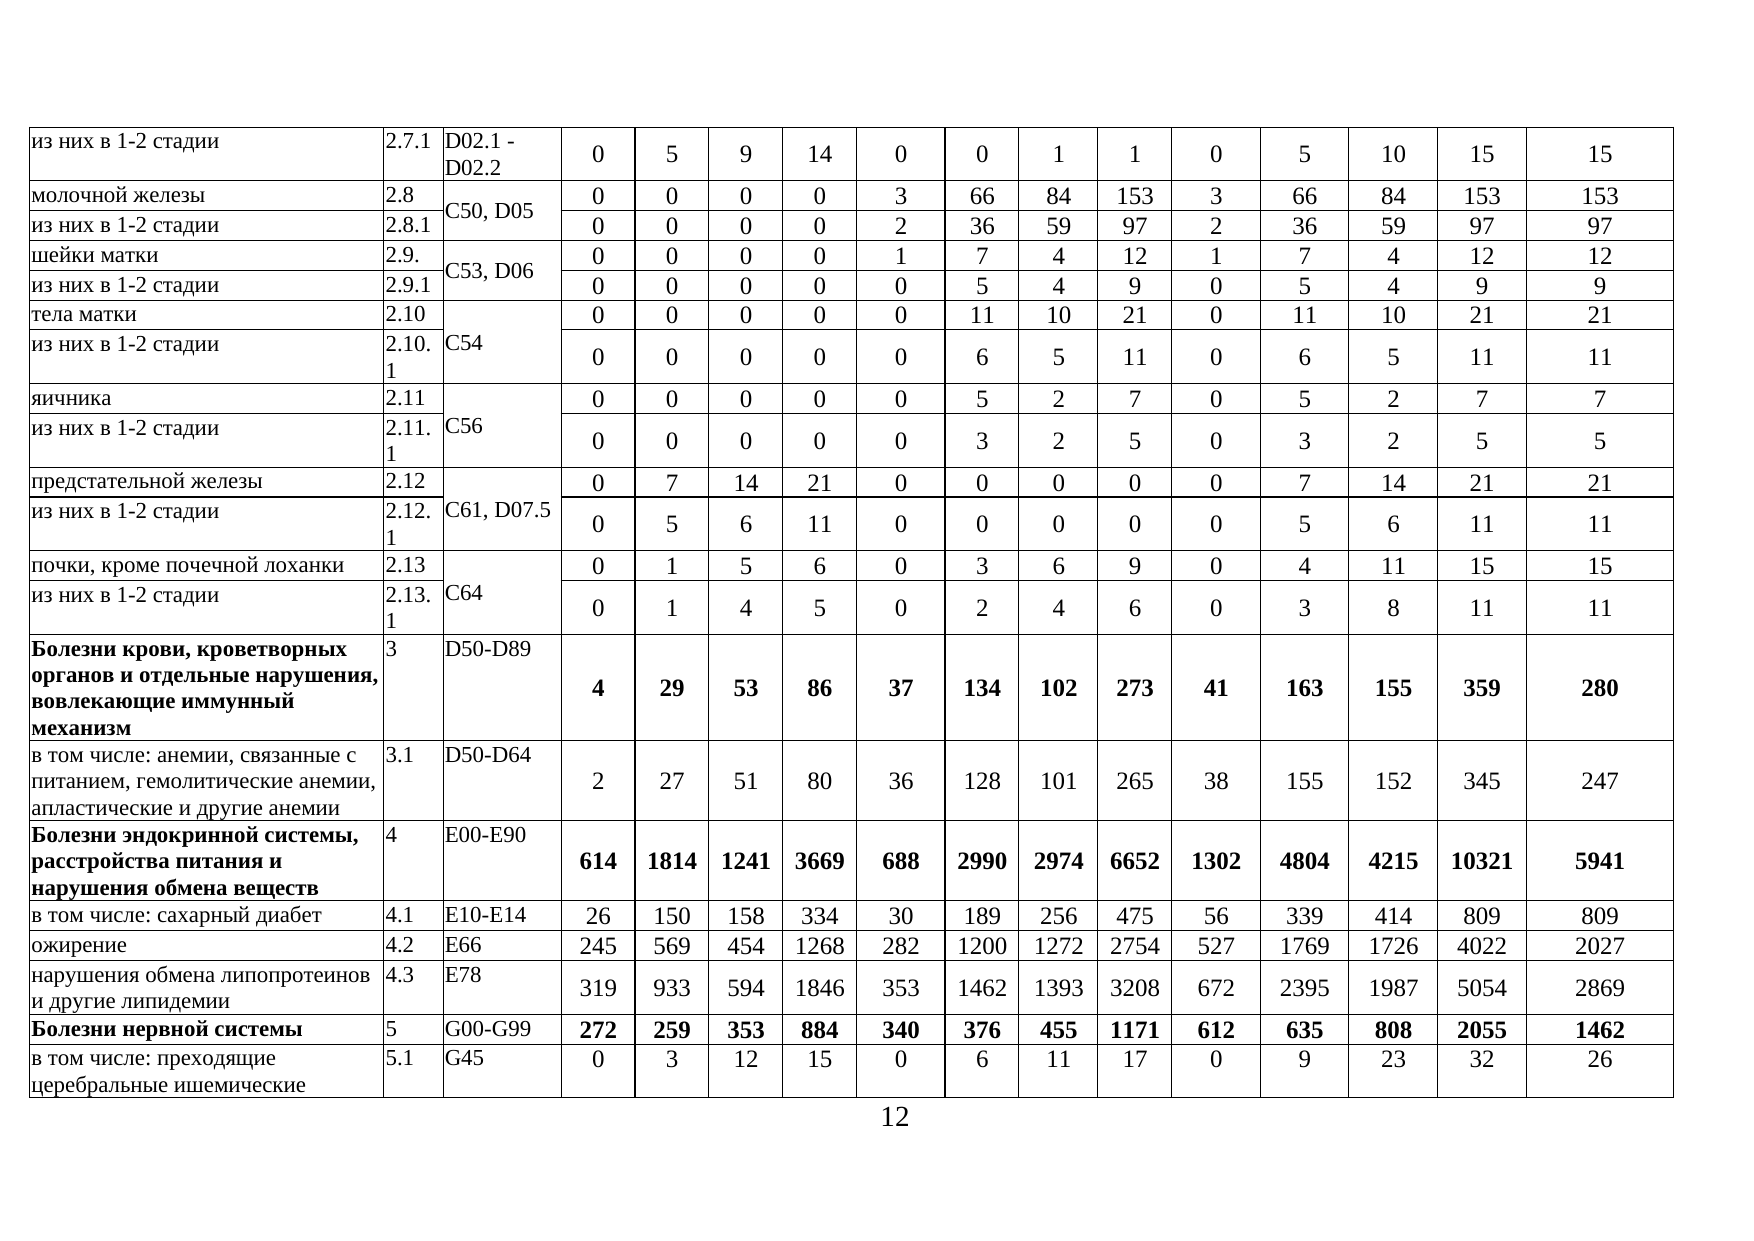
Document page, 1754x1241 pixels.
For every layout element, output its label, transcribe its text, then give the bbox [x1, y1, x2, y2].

table_cell шейки матки [30, 241, 383, 270]
table_cell 7 [1438, 384, 1526, 413]
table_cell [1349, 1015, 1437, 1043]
table_cell 594 [709, 961, 782, 1014]
table_cell 9 [709, 128, 782, 180]
table_cell 2.9. [384, 241, 443, 270]
table_cell 4 [1019, 581, 1097, 634]
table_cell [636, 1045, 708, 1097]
table_cell 2.9.1 [384, 271, 443, 299]
table_cell 0 [562, 330, 634, 383]
table_cell 1241 [709, 821, 782, 900]
table_cell 11 [1527, 498, 1673, 550]
table_cell 9 [1527, 271, 1673, 299]
table_cell 884 [783, 1015, 856, 1043]
table_cell 0 [562, 498, 634, 550]
table_cell Е66 [444, 931, 561, 960]
table_cell 86 [783, 635, 856, 740]
table_cell 0 [1172, 384, 1260, 413]
table_cell 3 [1261, 581, 1348, 634]
table_cell 4 [1261, 551, 1348, 580]
table_cell 1 [1172, 241, 1260, 270]
table_cell 688 [857, 821, 944, 900]
table_cell 5 [1261, 384, 1348, 413]
table_cell 247 [1527, 741, 1673, 820]
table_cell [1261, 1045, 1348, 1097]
table_cell 11 [1349, 551, 1437, 580]
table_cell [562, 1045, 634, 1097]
table_cell 0 [857, 271, 944, 299]
table_cell 1268 [783, 931, 856, 960]
table_cell 102 [1019, 635, 1097, 740]
table_cell 7 [636, 468, 708, 496]
table_cell 0 [709, 181, 782, 210]
table_cell 97 [1098, 211, 1171, 240]
table_cell 0 [562, 384, 634, 413]
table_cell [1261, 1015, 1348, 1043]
table_cell 5 [1349, 330, 1437, 383]
table_cell 1171 [1098, 1015, 1171, 1043]
table_cell 21 [1438, 468, 1526, 496]
table_cell 0 [1172, 498, 1260, 550]
table_cell 2 [1349, 384, 1437, 413]
table_cell 153 [1098, 181, 1171, 210]
table_cell 150 [636, 901, 708, 930]
table_cell Е10-Е14 [444, 901, 561, 930]
table_cell 2395 [1261, 961, 1348, 1014]
table_cell 0 [562, 301, 634, 329]
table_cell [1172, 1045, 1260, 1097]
table_cell 4215 [1349, 821, 1437, 900]
table_cell 6 [1098, 581, 1171, 634]
table_cell 5 [946, 271, 1018, 299]
table_cell 59 [1349, 211, 1437, 240]
table_cell 15 [1527, 551, 1673, 580]
table_cell 0 [1172, 128, 1260, 180]
table_cell 80 [783, 741, 856, 820]
table_cell 11 [1438, 498, 1526, 550]
table_cell 97 [1438, 211, 1526, 240]
table_cell 359 [1438, 635, 1526, 740]
table_cell С61, D07.5 [444, 468, 561, 550]
table_cell 128 [946, 741, 1018, 820]
table_cell 0 [562, 181, 634, 210]
table_cell 455 [1019, 1015, 1097, 1043]
table_cell 527 [1172, 931, 1260, 960]
table_cell 30 [857, 901, 944, 930]
table_cell 0 [1172, 271, 1260, 299]
table_cell 0 [1098, 468, 1171, 496]
table_cell Е00-Е90 [444, 821, 561, 900]
table_cell 2.7.1 [384, 128, 443, 180]
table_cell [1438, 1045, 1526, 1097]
table_cell 319 [562, 961, 634, 1014]
table_cell 672 [1172, 961, 1260, 1014]
table_cell 59 [1019, 211, 1097, 240]
table_cell 2990 [946, 821, 1018, 900]
table_cell 4.3 [384, 961, 443, 1014]
table_cell 353 [857, 961, 944, 1014]
table_cell 2.8.1 [384, 211, 443, 240]
table_cell 7 [946, 241, 1018, 270]
table_cell 0 [562, 581, 634, 634]
table_cell 2027 [1527, 931, 1673, 960]
table_cell 7 [1261, 241, 1348, 270]
table_cell 37 [857, 635, 944, 740]
table_cell 0 [1019, 468, 1097, 496]
table_cell G00-G99 [444, 1015, 561, 1043]
table_cell 0 [783, 414, 856, 467]
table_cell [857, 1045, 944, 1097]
table_cell 4 [562, 635, 634, 740]
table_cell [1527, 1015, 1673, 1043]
table_cell 0 [1098, 498, 1171, 550]
table_cell 376 [946, 1015, 1018, 1043]
table_cell 6 [1261, 330, 1348, 383]
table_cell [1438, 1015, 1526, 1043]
table_cell 5 [1019, 330, 1097, 383]
table_cell 0 [636, 211, 708, 240]
table_cell 4022 [1438, 931, 1526, 960]
table_cell D50-D64 [444, 741, 561, 820]
table_cell 3669 [783, 821, 856, 900]
table_cell 0 [562, 271, 634, 299]
table_cell 353 [709, 1015, 782, 1043]
table_cell 153 [1527, 181, 1673, 210]
table_cell Болезни крови, кроветворных органов и отдельные нарушения, вовлекающие иммунный механизм [30, 635, 383, 740]
table_cell 1 [857, 241, 944, 270]
table_cell 0 [1019, 498, 1097, 550]
table_cell 153 [1438, 181, 1526, 210]
table_cell 2974 [1019, 821, 1097, 900]
table_cell 14 [783, 128, 856, 180]
table_cell С54 [444, 301, 561, 383]
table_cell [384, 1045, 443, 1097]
table_cell 6 [1349, 498, 1437, 550]
table_cell 0 [562, 468, 634, 496]
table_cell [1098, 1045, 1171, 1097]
table_cell нарушения обмена липопротеинов и другие липидемии [30, 961, 383, 1014]
table_cell 0 [562, 241, 634, 270]
table_cell из них в 1-2 стадии [30, 498, 383, 550]
table_cell 11 [1527, 581, 1673, 634]
table_cell 0 [946, 468, 1018, 496]
table_cell 5941 [1527, 821, 1673, 900]
table_cell 0 [636, 181, 708, 210]
table_cell 66 [1261, 181, 1348, 210]
table_cell молочной железы [30, 181, 383, 210]
table_cell 2754 [1098, 931, 1171, 960]
table_cell 66 [946, 181, 1018, 210]
table_cell 3 [946, 551, 1018, 580]
table_cell 12 [1527, 241, 1673, 270]
table_cell 21 [783, 468, 856, 496]
table_cell 2.10 [384, 301, 443, 329]
table_cell 0 [1172, 414, 1260, 467]
table_cell 0 [709, 211, 782, 240]
table_cell Болезни эндокринной системы, расстройства питания и нарушения обмена веществ [30, 821, 383, 900]
table_cell 10321 [1438, 821, 1526, 900]
table_cell 21 [1527, 468, 1673, 496]
table_cell 0 [783, 271, 856, 299]
table_cell 5 [1261, 498, 1348, 550]
table_cell 5 [783, 581, 856, 634]
table_cell 0 [1172, 551, 1260, 580]
table_cell 809 [1438, 901, 1526, 930]
table_cell 84 [1019, 181, 1097, 210]
table_cell ожирение [30, 931, 383, 960]
table_cell 0 [709, 301, 782, 329]
table_cell 26 [562, 901, 634, 930]
table_cell из них в 1-2 стадии [30, 271, 383, 299]
table_cell 15 [1527, 128, 1673, 180]
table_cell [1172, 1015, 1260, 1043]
table_cell 29 [636, 635, 708, 740]
table_cell 11 [1438, 581, 1526, 634]
table_cell 134 [946, 635, 1018, 740]
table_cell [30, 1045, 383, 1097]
table_cell 0 [1172, 468, 1260, 496]
table_cell 2869 [1527, 961, 1673, 1014]
table_cell 36 [1261, 211, 1348, 240]
table_cell 5 [1438, 414, 1526, 467]
table_cell 0 [636, 301, 708, 329]
table_cell 53 [709, 635, 782, 740]
table_cell 4 [384, 821, 443, 900]
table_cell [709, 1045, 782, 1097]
table_cell 933 [636, 961, 708, 1014]
table_cell 14 [709, 468, 782, 496]
table_cell 11 [783, 498, 856, 550]
table_cell 280 [1527, 635, 1673, 740]
table_cell 0 [1172, 581, 1260, 634]
table_cell 2.12.1 [384, 498, 443, 550]
table_cell 0 [783, 181, 856, 210]
table_cell 0 [857, 128, 944, 180]
table_cell 1272 [1019, 931, 1097, 960]
table_cell 21 [1098, 301, 1171, 329]
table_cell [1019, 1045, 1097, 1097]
table_cell 10 [1019, 301, 1097, 329]
table_cell 614 [562, 821, 634, 900]
table_cell из них в 1-2 стадии [30, 414, 383, 467]
table_cell Болезни нервной системы [30, 1015, 383, 1043]
table_cell 1 [636, 581, 708, 634]
table_cell 15 [1438, 128, 1526, 180]
table_cell 0 [562, 128, 634, 180]
table_cell 2 [1349, 414, 1437, 467]
table_cell 0 [857, 551, 944, 580]
table_cell 4.1 [384, 901, 443, 930]
table_cell 155 [1349, 635, 1437, 740]
table_cell 11 [1261, 301, 1348, 329]
table_cell 4804 [1261, 821, 1348, 900]
table_cell 3 [1172, 181, 1260, 210]
table_cell 1769 [1261, 931, 1348, 960]
table_cell 84 [1349, 181, 1437, 210]
table_cell 163 [1261, 635, 1348, 740]
table_cell 38 [1172, 741, 1260, 820]
table_cell 9 [1098, 551, 1171, 580]
table_cell в том числе: анемии, связанные с питанием, гемолитические анемии, апластические и другие анемии [30, 741, 383, 820]
table_cell 8 [1349, 581, 1437, 634]
table_cell С50, D05 [444, 181, 561, 240]
table_cell 4 [1019, 241, 1097, 270]
table_cell 0 [857, 498, 944, 550]
table_cell 11 [1527, 330, 1673, 383]
table_cell 5 [946, 384, 1018, 413]
table_cell 0 [857, 330, 944, 383]
table_cell 6 [946, 330, 1018, 383]
table_cell 0 [946, 128, 1018, 180]
table_cell 2.12 [384, 468, 443, 496]
table_cell 12 [1098, 241, 1171, 270]
table_cell 1302 [1172, 821, 1260, 900]
table_cell 0 [636, 384, 708, 413]
table_cell 0 [709, 271, 782, 299]
table_cell С53, D06 [444, 241, 561, 299]
table_cell 158 [709, 901, 782, 930]
table_cell почки, кроме почечной лоханки [30, 551, 383, 580]
table_cell 21 [1527, 301, 1673, 329]
table_cell 4 [1019, 271, 1097, 299]
table_cell 5 [636, 128, 708, 180]
table_cell 51 [709, 741, 782, 820]
table_cell 273 [1098, 635, 1171, 740]
table_cell 36 [857, 741, 944, 820]
table_cell 5 [384, 1015, 443, 1043]
table_cell 1200 [946, 931, 1018, 960]
table_cell 339 [1261, 901, 1348, 930]
table_cell 0 [783, 384, 856, 413]
table_cell 0 [857, 581, 944, 634]
table_cell 2 [857, 211, 944, 240]
table_cell 2 [1172, 211, 1260, 240]
table_cell 454 [709, 931, 782, 960]
table_cell 7 [1098, 384, 1171, 413]
table_cell 0 [562, 211, 634, 240]
table_cell 0 [946, 498, 1018, 550]
table_cell 36 [946, 211, 1018, 240]
table_cell 1393 [1019, 961, 1097, 1014]
table_cell 41 [1172, 635, 1260, 740]
table_cell 475 [1098, 901, 1171, 930]
table_cell 0 [562, 414, 634, 467]
table_cell 7 [1261, 468, 1348, 496]
table_cell 14 [1349, 468, 1437, 496]
table_cell яичника [30, 384, 383, 413]
table_cell 0 [857, 301, 944, 329]
table_cell 155 [1261, 741, 1348, 820]
table_cell тела матки [30, 301, 383, 329]
table_cell 0 [857, 384, 944, 413]
table_cell 3 [384, 635, 443, 740]
table_cell 5054 [1438, 961, 1526, 1014]
table_cell 0 [636, 241, 708, 270]
table_cell 2.8 [384, 181, 443, 210]
table_cell 4 [1349, 271, 1437, 299]
table_cell 569 [636, 931, 708, 960]
table_cell 3 [1261, 414, 1348, 467]
table_cell 0 [783, 211, 856, 240]
table_cell 5 [636, 498, 708, 550]
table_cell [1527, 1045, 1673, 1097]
table_cell 5 [1261, 128, 1348, 180]
table_cell 245 [562, 931, 634, 960]
table_cell 11 [946, 301, 1018, 329]
table_cell 1 [1019, 128, 1097, 180]
table_cell 6652 [1098, 821, 1171, 900]
table_cell 0 [709, 330, 782, 383]
table_cell из них в 1-2 стадии [30, 128, 383, 180]
table_cell 1726 [1349, 931, 1437, 960]
table_cell С56 [444, 384, 561, 467]
table_cell 9 [1098, 271, 1171, 299]
table_cell 0 [636, 330, 708, 383]
table_cell 6 [783, 551, 856, 580]
table_cell 3208 [1098, 961, 1171, 1014]
table_cell 809 [1527, 901, 1673, 930]
table_cell предстательной железы [30, 468, 383, 496]
table_cell 5 [709, 551, 782, 580]
table_cell 0 [1172, 330, 1260, 383]
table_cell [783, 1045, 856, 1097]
table_cell 2.11.1 [384, 414, 443, 467]
table_cell 4.2 [384, 931, 443, 960]
table_cell 1846 [783, 961, 856, 1014]
table_cell 0 [636, 414, 708, 467]
table_cell 7 [1527, 384, 1673, 413]
table_cell 2.10.1 [384, 330, 443, 383]
table_cell 0 [857, 468, 944, 496]
table_cell 10 [1349, 301, 1437, 329]
table_cell 0 [709, 414, 782, 467]
table_cell 345 [1438, 741, 1526, 820]
table_cell 0 [709, 241, 782, 270]
table_cell 5 [1527, 414, 1673, 467]
table_cell С64 [444, 551, 561, 634]
table_cell 265 [1098, 741, 1171, 820]
table_cell в том числе: сахарный диабет [30, 901, 383, 930]
table_cell 5 [1261, 271, 1348, 299]
table_cell 1 [1098, 128, 1171, 180]
table_cell 0 [783, 330, 856, 383]
table_cell D50-D89 [444, 635, 561, 740]
table_cell 2 [1019, 384, 1097, 413]
table_cell 272 [562, 1015, 634, 1043]
table_cell 1814 [636, 821, 708, 900]
table_cell 1987 [1349, 961, 1437, 1014]
table_cell из них в 1-2 стадии [30, 581, 383, 634]
table_cell 2 [562, 741, 634, 820]
table_cell 1 [636, 551, 708, 580]
table_cell 2 [1019, 414, 1097, 467]
table_cell 27 [636, 741, 708, 820]
table_cell 12 [1438, 241, 1526, 270]
table_cell 5 [1098, 414, 1171, 467]
table_cell Е78 [444, 961, 561, 1014]
table_cell 0 [636, 271, 708, 299]
table_cell 11 [1438, 330, 1526, 383]
table_cell 2.11 [384, 384, 443, 413]
table_cell из них в 1-2 стадии [30, 211, 383, 240]
table_cell 21 [1438, 301, 1526, 329]
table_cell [444, 128, 561, 180]
table_cell 1462 [946, 961, 1018, 1014]
table_cell 6 [1019, 551, 1097, 580]
table_cell 334 [783, 901, 856, 930]
table_cell 2.13.1 [384, 581, 443, 634]
table_cell 3 [946, 414, 1018, 467]
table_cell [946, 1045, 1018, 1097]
table_cell 414 [1349, 901, 1437, 930]
table_cell из них в 1-2 стадии [30, 330, 383, 383]
table_cell 10 [1349, 128, 1437, 180]
table_cell 259 [636, 1015, 708, 1043]
table_cell 3 [857, 181, 944, 210]
table_cell 340 [857, 1015, 944, 1043]
table_cell 0 [1172, 301, 1260, 329]
table_cell 0 [783, 241, 856, 270]
table_cell 3.1 [384, 741, 443, 820]
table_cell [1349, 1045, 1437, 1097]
table_cell 101 [1019, 741, 1097, 820]
table_cell 56 [1172, 901, 1260, 930]
table_cell 4 [1349, 241, 1437, 270]
table_cell 256 [1019, 901, 1097, 930]
table_cell 282 [857, 931, 944, 960]
table_cell 2 [946, 581, 1018, 634]
table_cell 15 [1438, 551, 1526, 580]
table_cell 4 [709, 581, 782, 634]
table_cell 9 [1438, 271, 1526, 299]
table_cell 0 [857, 414, 944, 467]
table_cell 97 [1527, 211, 1673, 240]
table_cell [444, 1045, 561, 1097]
table_cell 0 [562, 551, 634, 580]
table_cell 11 [1098, 330, 1171, 383]
table_cell 152 [1349, 741, 1437, 820]
table_cell 189 [946, 901, 1018, 930]
table_cell 0 [783, 301, 856, 329]
table_cell 6 [709, 498, 782, 550]
table_cell 0 [709, 384, 782, 413]
table_cell 2.13 [384, 551, 443, 580]
